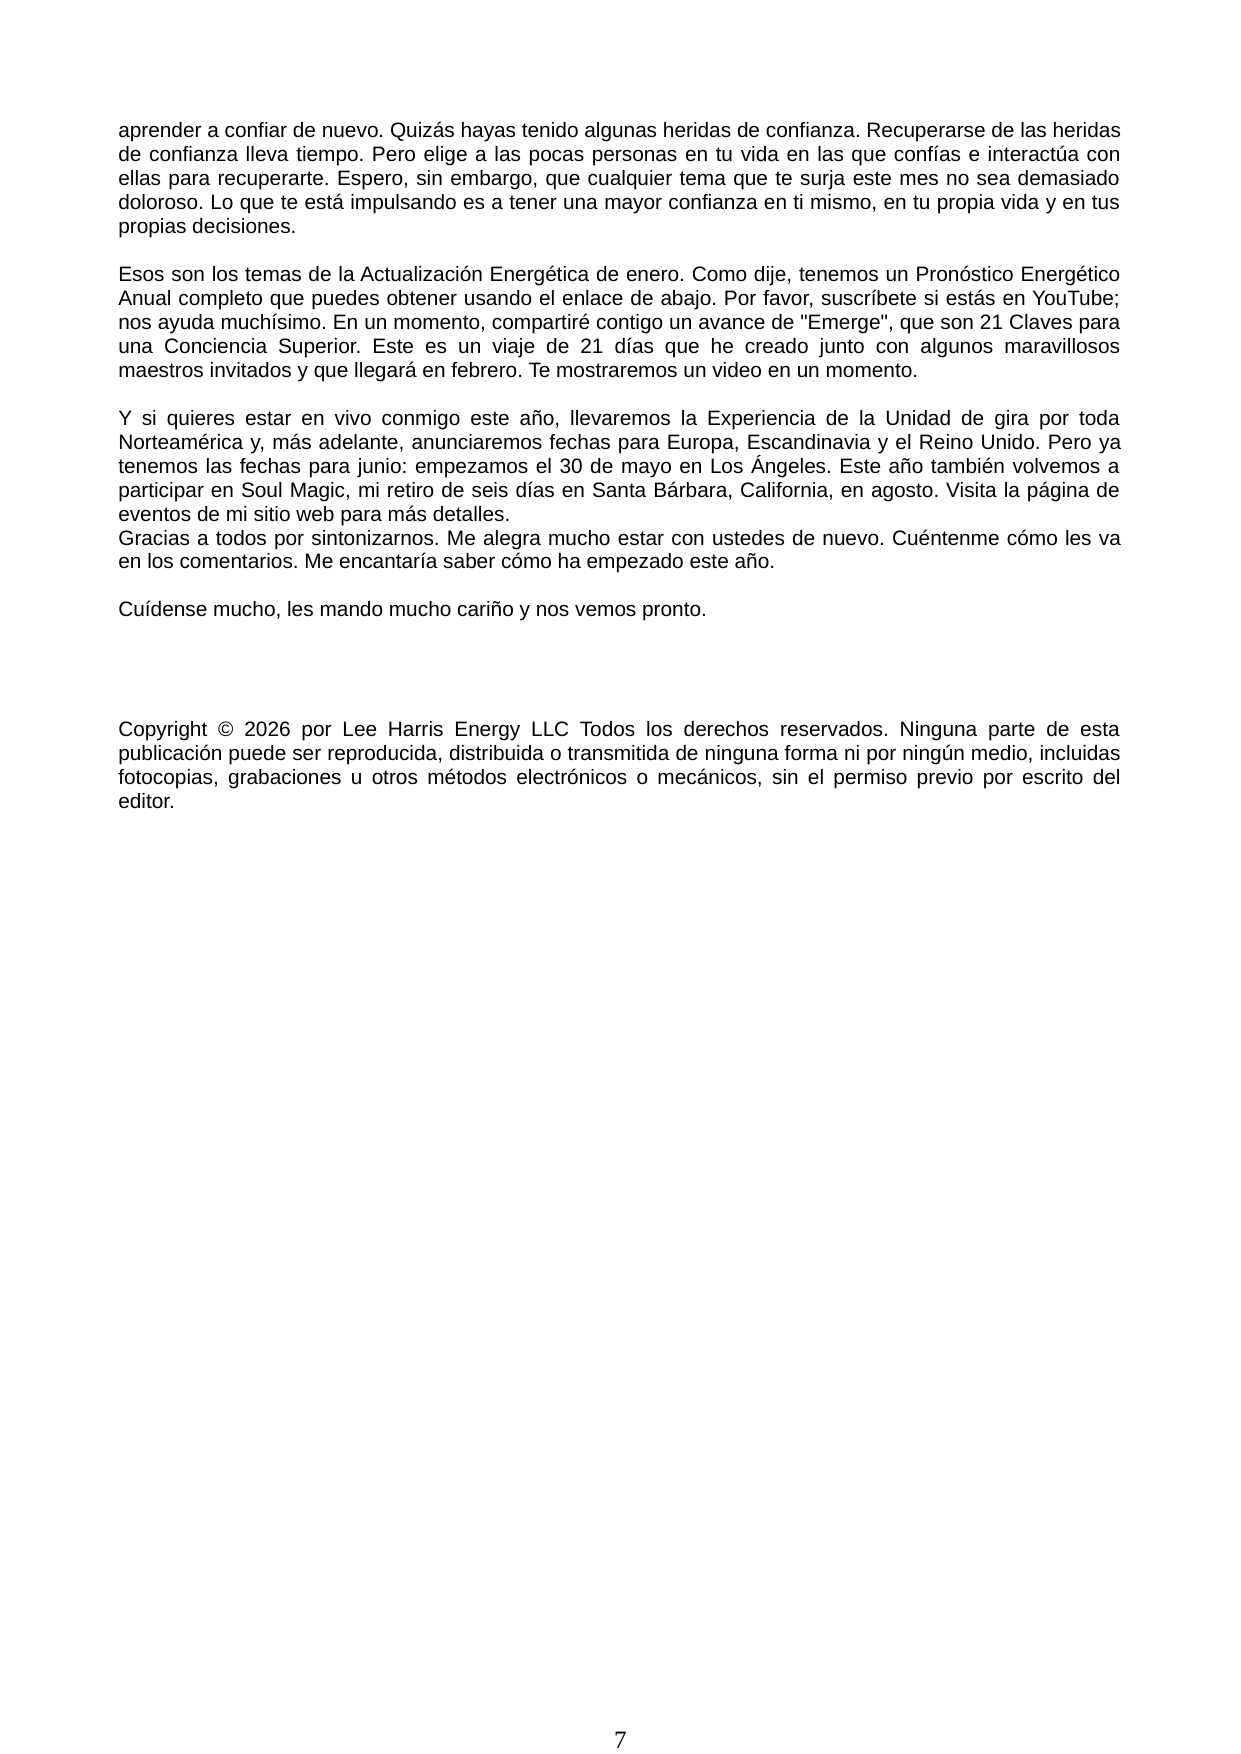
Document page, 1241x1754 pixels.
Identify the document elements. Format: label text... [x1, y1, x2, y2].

text Esos son los temas de la Actualización Energética de enero. Como dije, tenemos un Pronóstico Energético Anual completo que puedes obtener usando el enlace de abajo. Por favor, suscríbete si estás en YouTube; nos ayuda muchísimo. En un momento, compartiré contigo un avance de "Emerge", que son 21 Claves para una Conciencia Superior. Este es un viaje de 21 días que he creado junto con algunos maravillosos maestros invitados y que llegará en febrero. Te mostraremos un video en un momento. [118, 262, 1122, 382]
text Y si quieres estar en vivo conmigo este año, llevaremos la Experiencia de la Unidad de gira por toda Norteamérica y, más adelante, anunciaremos fechas para Europa, Escandinavia y el Reino Unido. Pero ya tenemos las fechas para junio: empezamos el 30 de mayo en Los Ángeles. Este año también volvemos a participar en Soul Magic, mi retiro de seis días en Santa Bárbara, California, en agosto. Visita la página de eventos de mi sitio web para más detalles. [118, 406, 1122, 525]
text Copyright © 2026 por Lee Harris Energy LLC Todos los derechos reservados. Ninguna parte de esta publicación puede ser reproducida, distribuida o transmitida de ninguna forma ni por ningún medio, incluidas fotocopias, grabaciones u otros métodos electrónicos o mecánicos, sin el permiso previo por escrito del editor. [118, 717, 1122, 813]
text Cuídense mucho, les mando mucho cariño y nos vemos pronto. [118, 597, 1122, 621]
text Gracias a todos por sintonizarnos. Me alegra mucho estar con ustedes de nuevo. Cuéntenme cómo les va en los comentarios. Me encantaría saber cómo ha empezado este año. [118, 525, 1122, 573]
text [118, 118, 1122, 238]
